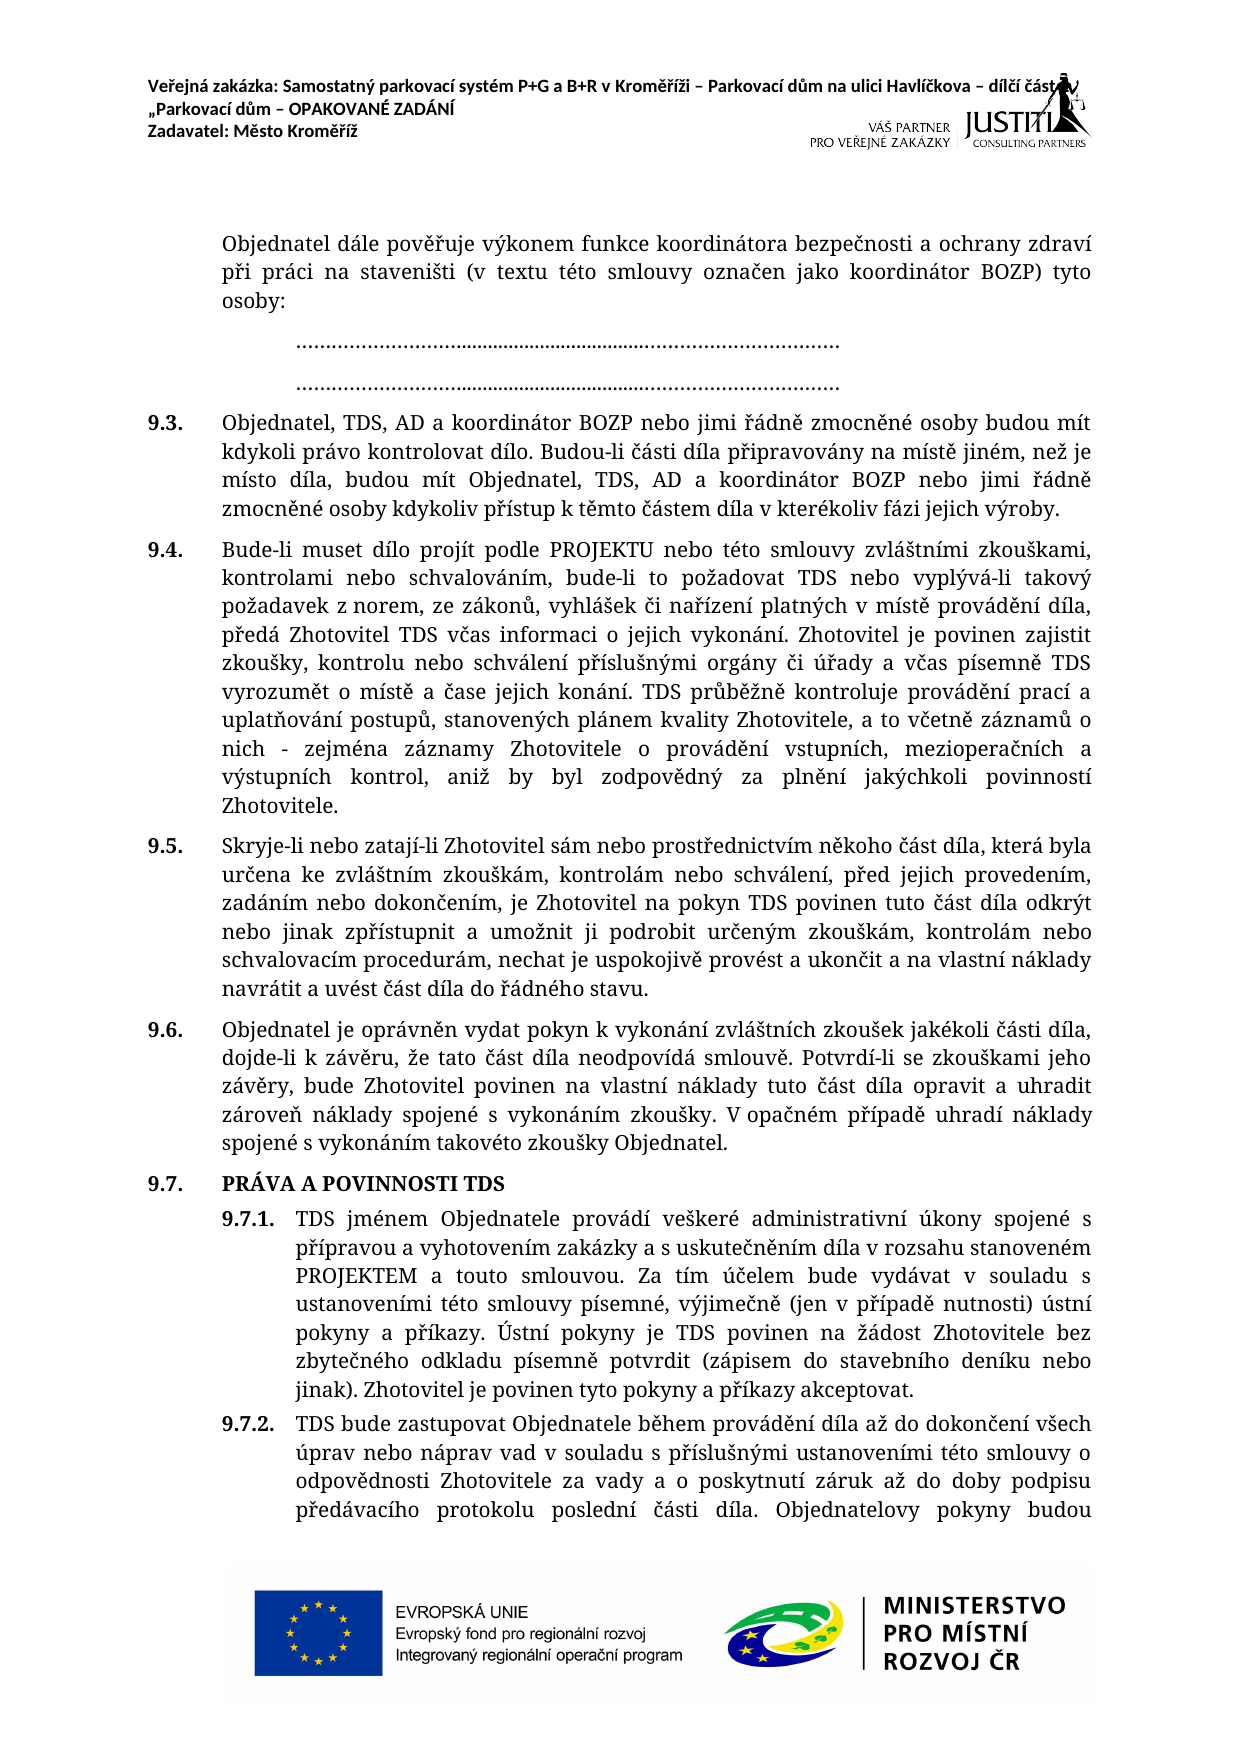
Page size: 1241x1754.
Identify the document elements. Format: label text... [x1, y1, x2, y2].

text 9.5. Skryje-li nebo zatají-li Zhotovitel sám nebo prostřednictvím někoho část díla, která byla určena ke zvláštním zkouškám, kontrolám nebo schválení, před jejich provedením, zadáním nebo dokončením, je Zhotovitel na pokyn TDS povinen tuto část díla odkrýt nebo jinak zpřístupnit a umožnit ji podrobit určeným zkouškám, kontrolám nebo schvalovacím procedurám, nechat je uspokojivě provést a ukončit a na vlastní náklady navrátit a uvést část díla do řádného stavu. [148, 832, 1092, 1002]
text 9.7.1. TDS jménem Objednatele provádí veškeré administrativní úkony spojené s přípravou a vyhotovením zakázky a s uskutečněním díla v rozsahu stanoveném PROJEKTEM a touto smlouvou. Za tím účelem bude vydávat v souladu s ustanoveními této smlouvy písemné, výjimečně (jen v případě nutnosti) ústní pokyny a příkazy. Ústní pokyny je TDS povinen na žádost Zhotovitele bez zbytečného odkladu písemně potvrdit (zápisem do stavebního deníku nebo jinak). Zhotovitel je povinen tyto pokyny a příkazy akceptovat. [222, 1204, 1092, 1403]
text 9.6. Objednatel je oprávněn vydat pokyn k vykonání zvláštních zkoušek jakékoli části díla, dojde-li k závěru, že tato část díla neodpovídá smlouvě. Potvrdí-li se zkouškami jeho závěry, bude Zhotovitel povinen na vlastní náklady tuto část díla opravit a uhradit zároveň náklady spojené s vykonáním zkoušky. V opačném případě uhradí náklady spojené s vykonáním takovéto zkoušky Objednatel. [148, 1015, 1092, 1157]
text 9.4. Bude-li muset dílo projít podle PROJEKTU nebo této smlouvy zvláštními zkouškami, kontrolami nebo schvalováním, bude-li to požadovat TDS nebo vyplývá-li takový požadavek z norem, ze zákonů, vyhlášek či nařízení platných v místě provádění díla, předá Zhotovitel TDS včas informaci o jejich vykonání. Zhotovitel je povinen zajistit zkoušky, kontrolu nebo schválení příslušnými orgány či úřady a včas písemně TDS vyrozumět o místě a čase jejich konání. TDS průběžně kontroluje provádění prací a uplatňování postupů, stanovených plánem kvality Zhotovitele, a to včetně záznamů o nich - zejména záznamy Zhotovitele o provádění vstupních, mezioperačních a výstupních kontrol, aniž by byl zodpovědný za plnění jakýchkoli povinností Zhotovitele. [148, 535, 1092, 819]
text Objednatel dále pověřuje výkonem funkce koordinátora bezpečnosti a ochrany zdraví při práci na staveništi (v textu této smlouvy označen jako koordinátor BOZP) tyto osoby: [148, 229, 1092, 314]
text ………………………....................................…………………………… [295, 327, 1092, 355]
text ………………………....................................…………………………… [295, 368, 1092, 396]
picture [811, 73, 1093, 150]
picture [226, 1561, 1093, 1704]
text 9.7. PRÁVA A POVINNOSTI TDS [148, 1169, 1092, 1198]
text 9.3. Objednatel, TDS, AD a koordinátor BOZP nebo jimi řádně zmocněné osoby budou mít kdykoli právo kontrolovat dílo. Budou-li části díla připravovány na místě jiném, než je místo díla, budou mít Objednatel, TDS, AD a koordinátor BOZP nebo jimi řádně zmocněné osoby kdykoliv přístup k těmto částem díla v kterékoliv fázi jejich výroby. [148, 408, 1092, 522]
